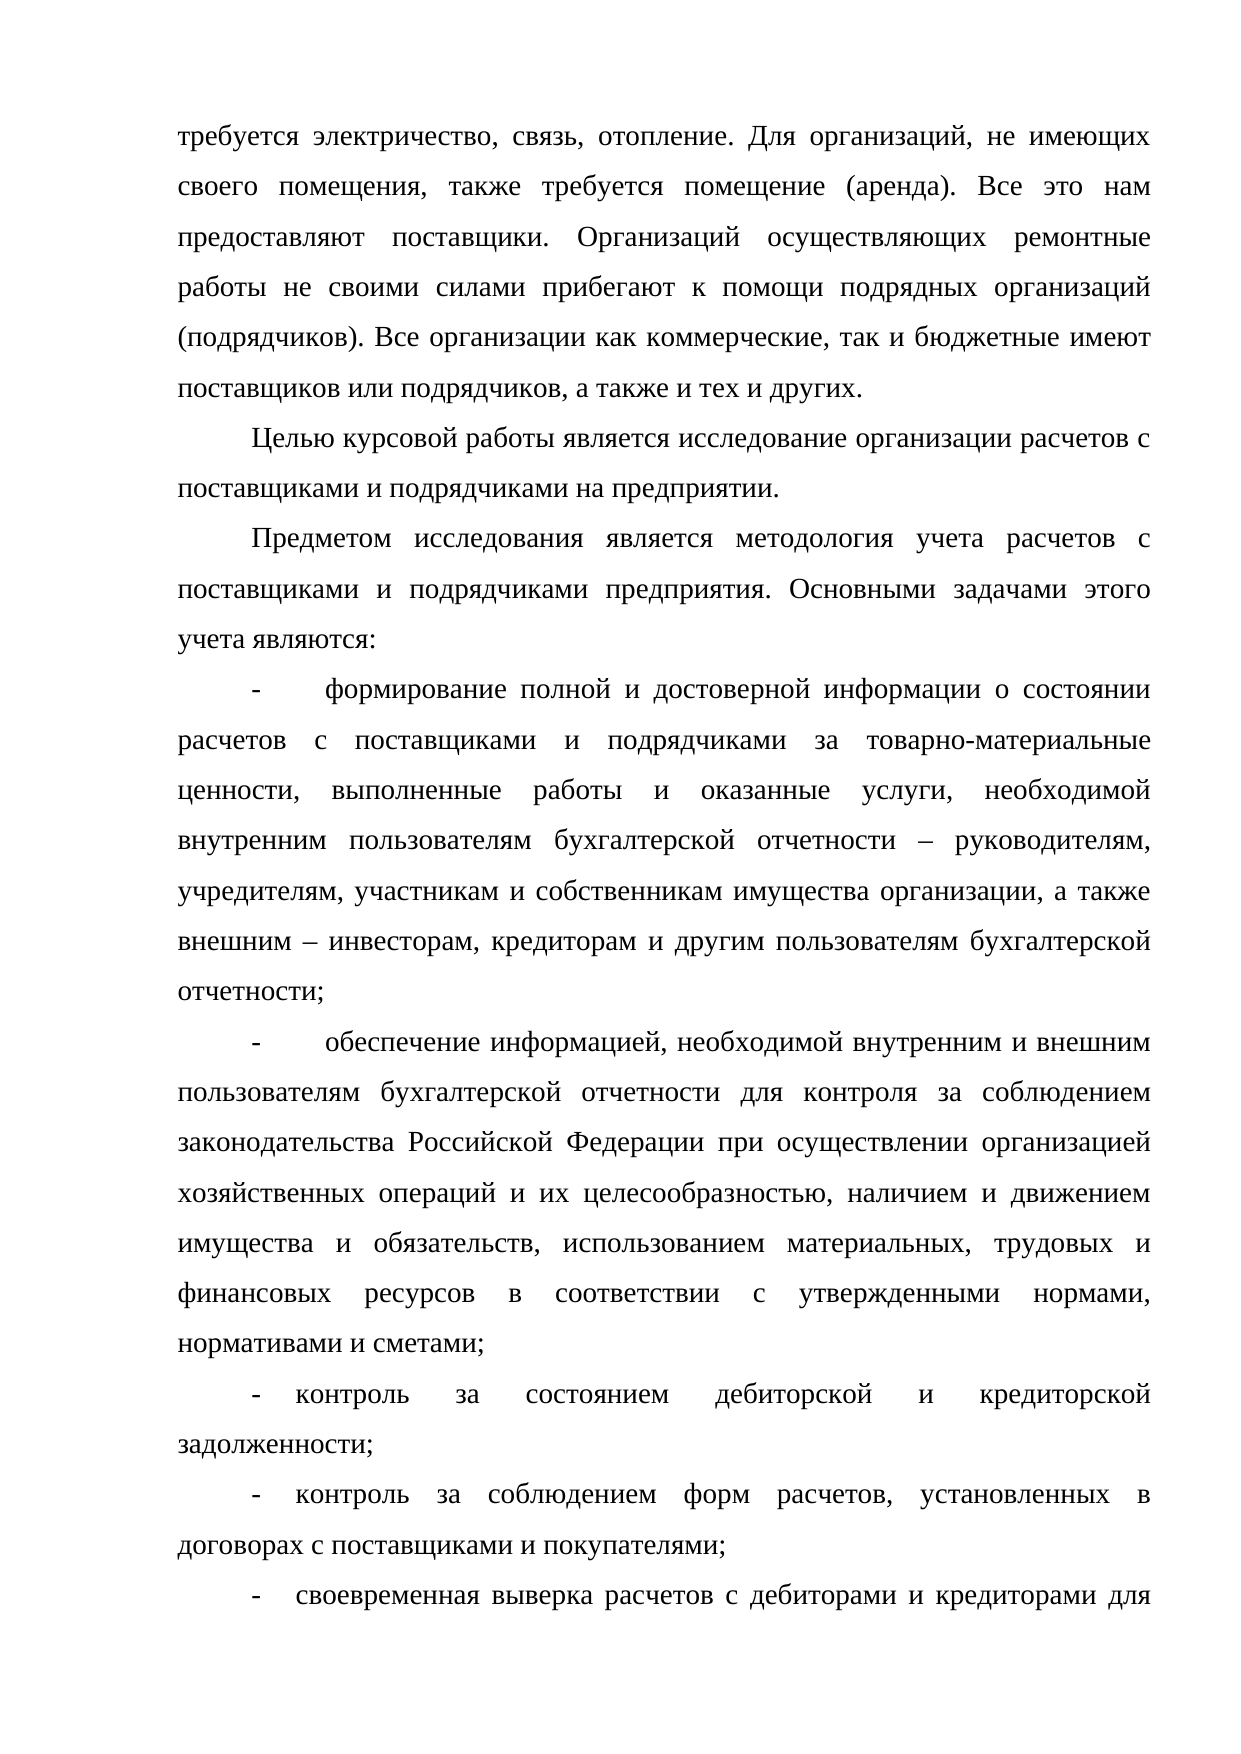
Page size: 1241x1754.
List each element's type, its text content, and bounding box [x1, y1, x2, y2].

text - обеспечение информацией, необходимой внутренним и внешним пользователям бухгалтерской отчетности для контроля за соблюдением законодательства Российской Федерации при осуществлении организацией хозяйственных операций и их целесообразностью, наличием и движением имущества и обязательств, использованием материальных, трудовых и финансовых ресурсов в соответствии с утвержденными нормами, нормативами и сметами; [177, 1024, 1152, 1359]
text - контроль за соблюдением форм расчетов, установленных в договорах с поставщиками и покупателями; [177, 1477, 1152, 1560]
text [177, 1577, 1152, 1611]
subtitle Целью курсовой работы является исследование организации расчетов с поставщиками и подрядчиками на предприятии. [177, 420, 1152, 504]
text Предметом исследования является методология учета расчетов с поставщиками и подрядчиками предприятия. Основными задачами этого учета являются: [177, 521, 1152, 655]
text - контроль за состоянием дебиторской и кредиторской задолженности; [177, 1376, 1152, 1460]
text - формирование полной и достоверной информации о состоянии расчетов с поставщиками и подрядчиками за товарно-материальные ценности, выполненные работы и оказанные услуги, необходимой внутренним пользователям бухгалтерской отчетности – руководителям, учредителям, участникам и собственникам имущества организации, а также внешним – инвесторам, кредиторам и другим пользователям бухгалтерской отчетности; [177, 672, 1152, 1007]
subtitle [177, 118, 1152, 403]
